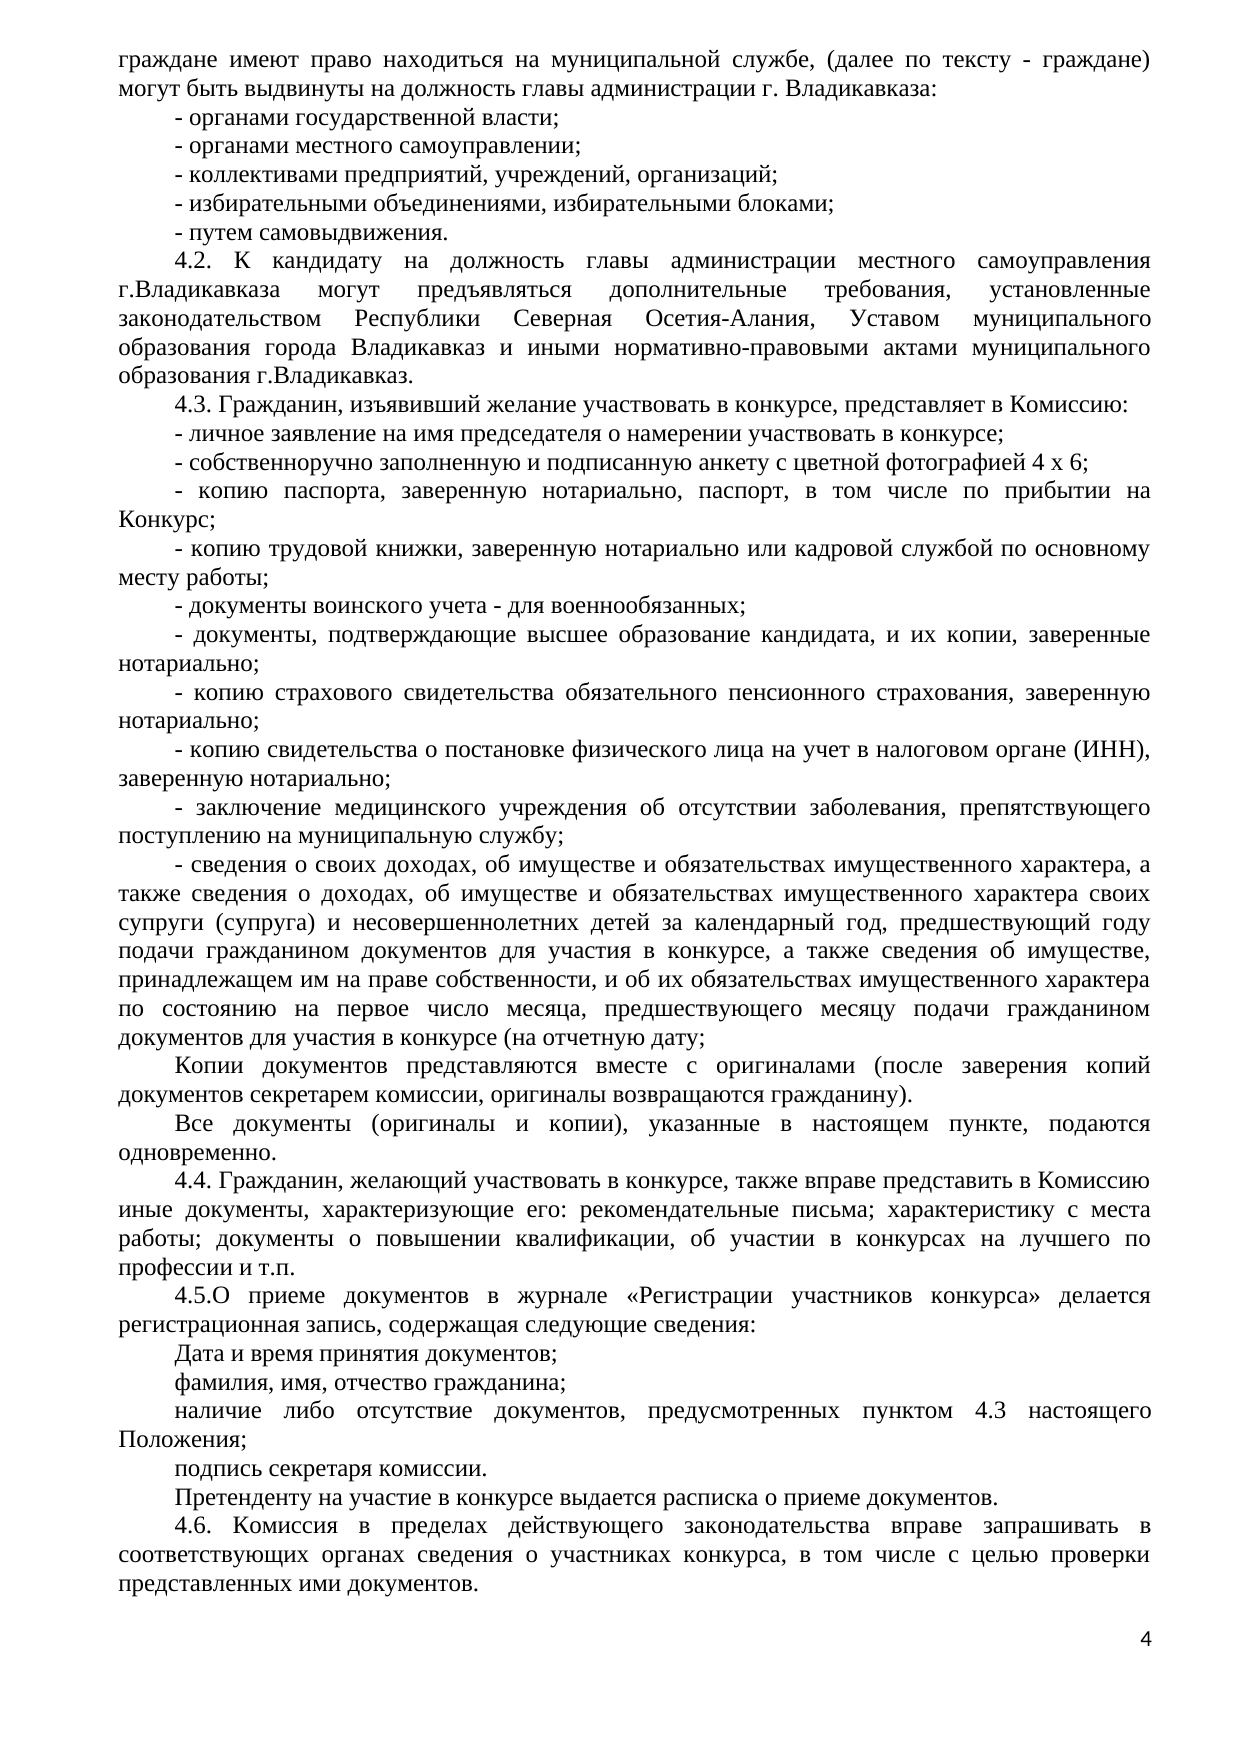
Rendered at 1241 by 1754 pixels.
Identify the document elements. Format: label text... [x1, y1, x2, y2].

text 4.3. Гражданин, изъявивший желание участвовать в конкурсе, представляет в Комиссию: [118, 389, 1152, 418]
text 4.5.О приеме документов в журнале «Регистрации участников конкурса» делается регистрационная запись, содержащая следующие сведения: [118, 1281, 1152, 1338]
text - личное заявление на имя председателя о намерении участвовать в конкурсе; [118, 418, 1152, 447]
text - избирательными объединениями, избирательными блоками; [118, 188, 1152, 217]
text наличие либо отсутствие документов, предусмотренных пунктом 4.3 настоящего Положения; [118, 1396, 1152, 1453]
text 4.4. Гражданин, желающий участвовать в конкурсе, также вправе представить в Комиссию иные документы, характеризующие его: рекомендательные письма; характеристику с места работы; документы о повышении квалификации, об участии в конкурсах на лучшего по профессии и т.п. [118, 1166, 1152, 1281]
text - заключение медицинского учреждения об отсутствии заболевания, препятствующего поступлению на муниципальную службу; [118, 792, 1152, 849]
text Дата и время принятия документов; [118, 1338, 1152, 1367]
text 4.2. К кандидату на должность главы администрации местного самоуправления г.Владикавказа могут предъявляться дополнительные требования, установленные законодательством Республики Северная Осетия-Алания, Уставом муниципального образования города Владикавказ и иными нормативно-правовыми актами муниципального образования г.Владикавказ. [118, 246, 1152, 389]
text - коллективами предприятий, учреждений, организаций; [118, 159, 1152, 188]
text - документы воинского учета - для военнообязанных; [118, 591, 1152, 619]
text - копию страхового свидетельства обязательного пенсионного страхования, заверенную нотариально; [118, 677, 1152, 734]
text - документы, подтверждающие высшее образование кандидата, и их копии, заверенные нотариально; [118, 619, 1152, 677]
text - органами государственной власти; [118, 102, 1152, 131]
text Копии документов представляются вместе с оригиналами (после заверения копий документов секретарем комиссии, оригиналы возвращаются гражданину). [118, 1051, 1152, 1108]
text 4.6. Комиссия в пределах действующего законодательства вправе запрашивать в соответствующих органах сведения о участниках конкурса, в том числе с целью проверки представленных ими документов. [118, 1511, 1152, 1597]
text - копию свидетельства о постановке физического лица на учет в налоговом органе (ИНН), заверенную нотариально; [118, 734, 1152, 792]
text - копию трудовой книжки, заверенную нотариально или кадровой службой по основному месту работы; [118, 533, 1152, 591]
text - собственноручно заполненную и подписанную анкету с цветной фотографией 4 x 6; [118, 447, 1152, 476]
text Все документы (оригиналы и копии), указанные в настоящем пункте, подаются одновременно. [118, 1108, 1152, 1166]
text - сведения о своих доходах, об имуществе и обязательствах имущественного характера, а также сведения о доходах, об имуществе и обязательствах имущественного характера своих супруги (супруга) и несовершеннолетних детей за календарный год, предшествующий году подачи гражданином документов для участия в конкурсе, а также сведения об имуществе, принадлежащем им на праве собственности, и об их обязательствах имущественного характера по состоянию на первое число месяца, предшествующего месяцу подачи гражданином документов для участия в конкурсе (на отчетную дату; [118, 849, 1152, 1051]
text подпись секретаря комиссии. [118, 1453, 1152, 1482]
text - копию паспорта, заверенную нотариально, паспорт, в том числе по прибытии на Конкурс; [118, 476, 1152, 533]
text - путем самовыдвижения. [118, 217, 1152, 246]
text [118, 44, 1152, 102]
text фамилия, имя, отчество гражданина; [118, 1367, 1152, 1396]
text Претенденту на участие в конкурсе выдается расписка о приеме документов. [118, 1482, 1152, 1511]
text - органами местного самоуправлении; [118, 131, 1152, 159]
